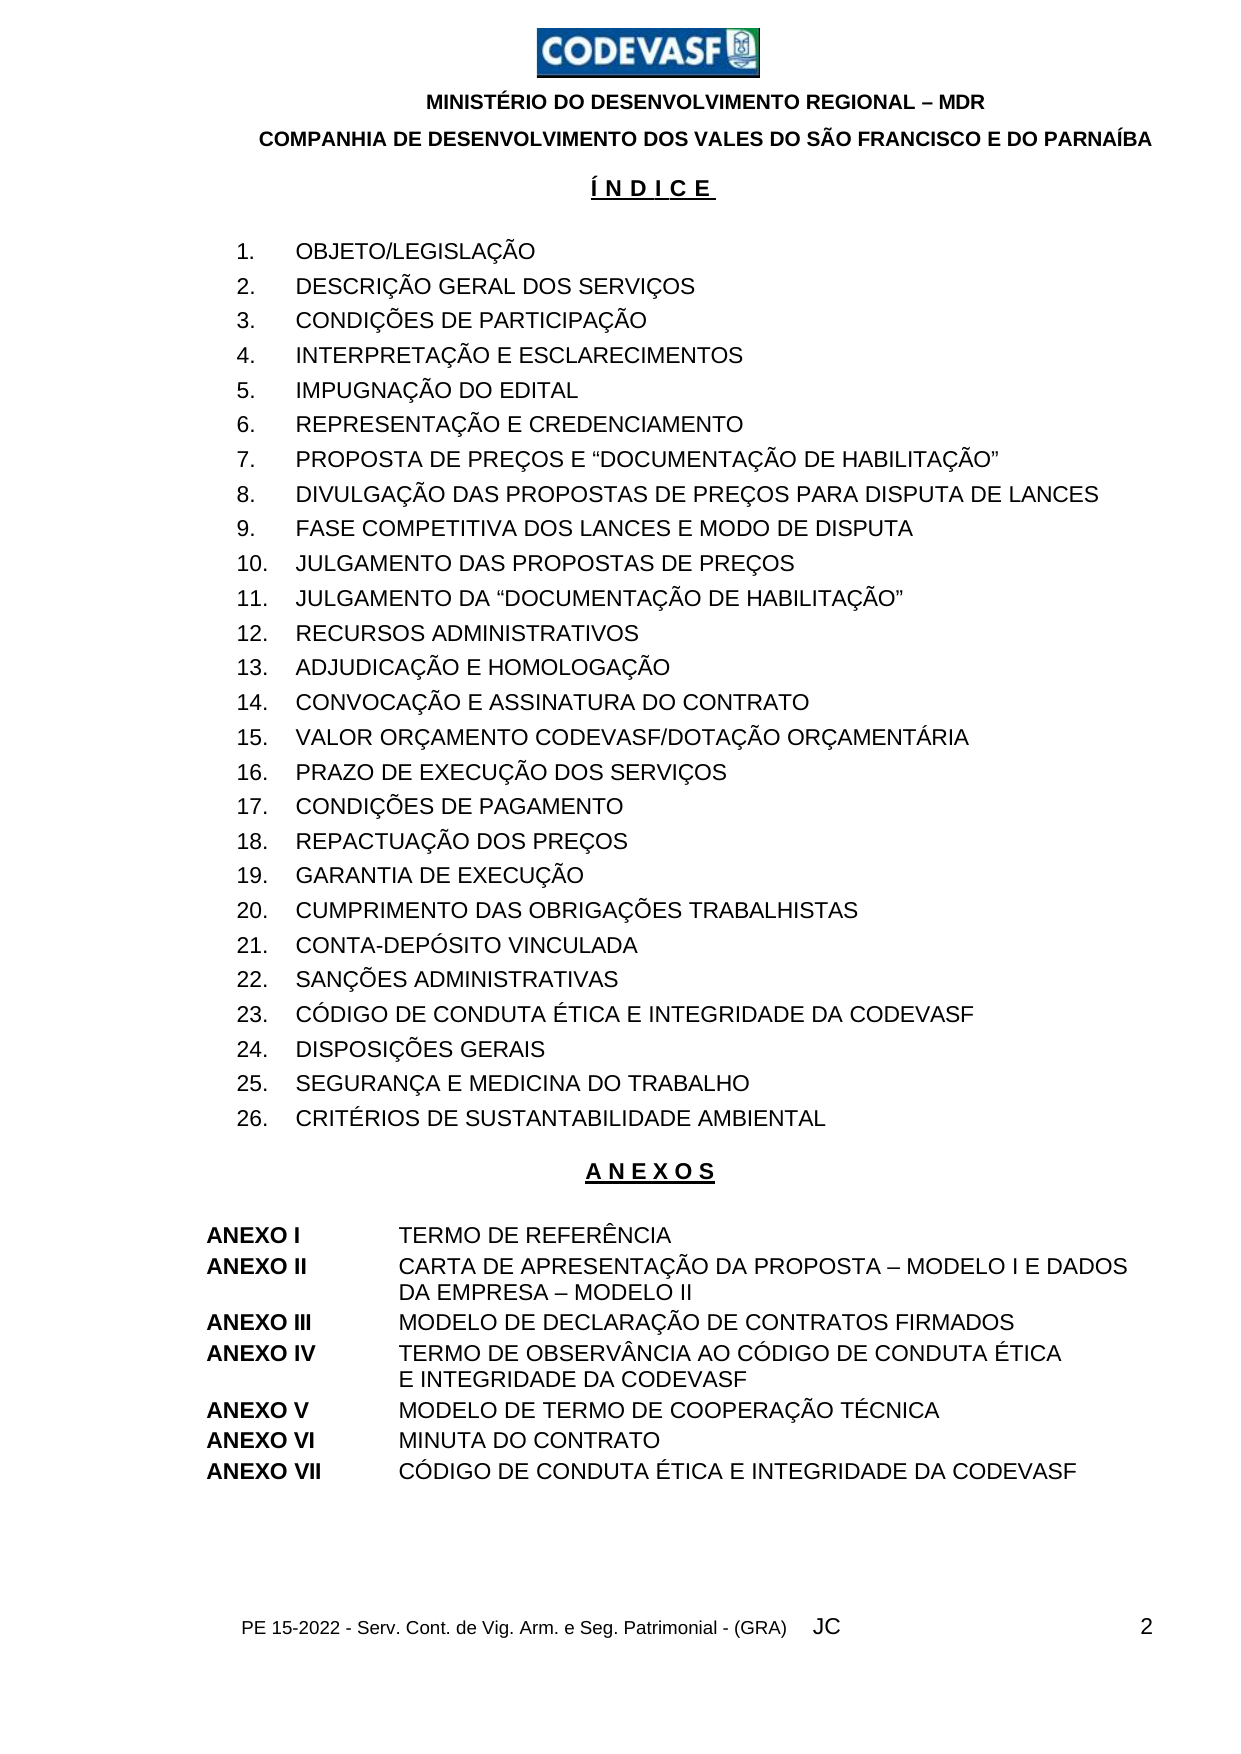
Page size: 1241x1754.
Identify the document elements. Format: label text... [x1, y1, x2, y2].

list CÓDIGO DE CONDUTA ÉTICA E INTEGRIDADE DA CODEVASF [236, 1001, 1176, 1028]
list VALOR ORÇAMENTO CODEVASF/DOTAÇÃO ORÇAMENTÁRIA [236, 724, 1176, 750]
text ANEXO VII CÓDIGO DE CONDUTA ÉTICA E INTEGRIDADE DA CODEVASF [206, 1458, 1176, 1484]
text ANEXO III MODELO DE DECLARAÇÃO DE CONTRATOS FIRMADOS [206, 1309, 1176, 1336]
list INTERPRETAÇÃO E ESCLARECIMENTOS [236, 342, 1176, 368]
list CRITÉRIOS DE SUSTANTABILIDADE AMBIENTAL [236, 1105, 1176, 1132]
list SEGURANÇA E MEDICINA DO TRABALHO [236, 1070, 1176, 1097]
text ANEXO IV TERMO DE OBSERVÂNCIA AO CÓDIGO DE CONDUTA ÉTICA E INTEGRIDADE DA CODEVASF [206, 1340, 1065, 1393]
list REPRESENTAÇÃO E CREDENCIAMENTO [236, 411, 1176, 438]
list CONDIÇÕES DE PARTICIPAÇÃO [236, 307, 1176, 334]
text ANEXO VI MINUTA DO CONTRATO [206, 1427, 1176, 1454]
text Í N D I C E [128, 175, 1172, 201]
text ANEXO V MODELO DE TERMO DE COOPERAÇÃO TÉCNICA [206, 1397, 1176, 1423]
list SANÇÕES ADMINISTRATIVAS [236, 966, 1176, 993]
text ANEXO II CARTA DE APRESENTAÇÃO DA PROPOSTA – MODELO I E DADOS DA EMPRESA – MODELO II [206, 1253, 1139, 1305]
list ADJUDICAÇÃO E HOMOLOGAÇÃO [236, 654, 1176, 681]
list OBJETO/LEGISLAÇÃO [236, 238, 1176, 264]
text ANEXO I TERMO DE REFERÊNCIA [206, 1222, 1176, 1248]
list REPACTUAÇÃO DOS PREÇOS [236, 828, 1176, 854]
list CONTA-DEPÓSITO VINCULADA [236, 932, 1176, 958]
list IMPUGNAÇÃO DO EDITAL [236, 377, 1176, 403]
list DESCRIÇÃO GERAL DOS SERVIÇOS [236, 273, 1176, 299]
list CONDIÇÕES DE PAGAMENTO [236, 793, 1176, 819]
list FASE COMPETITIVA DOS LANCES E MODO DE DISPUTA [236, 515, 1176, 542]
list DIVULGAÇÃO DAS PROPOSTAS DE PREÇOS PARA DISPUTA DE LANCES [236, 481, 1176, 507]
picture [536, 28, 760, 78]
list CONVOCAÇÃO E ASSINATURA DO CONTRATO [236, 689, 1176, 715]
list PROPOSTA DE PREÇOS E “DOCUMENTAÇÃO DE HABILITAÇÃO” [236, 446, 1176, 472]
list PRAZO DE EXECUÇÃO DOS SERVIÇOS [236, 758, 1176, 785]
list CUMPRIMENTO DAS OBRIGAÇÕES TRABALHISTAS [236, 897, 1176, 923]
list JULGAMENTO DA “DOCUMENTAÇÃO DE HABILITAÇÃO” [236, 585, 1176, 611]
text A N E X O S [128, 1158, 1172, 1184]
list RECURSOS ADMINISTRATIVOS [236, 620, 1176, 646]
list JULGAMENTO DAS PROPOSTAS DE PREÇOS [236, 550, 1176, 577]
list DISPOSIÇÕES GERAIS [236, 1036, 1176, 1062]
list GARANTIA DE EXECUÇÃO [236, 862, 1176, 889]
